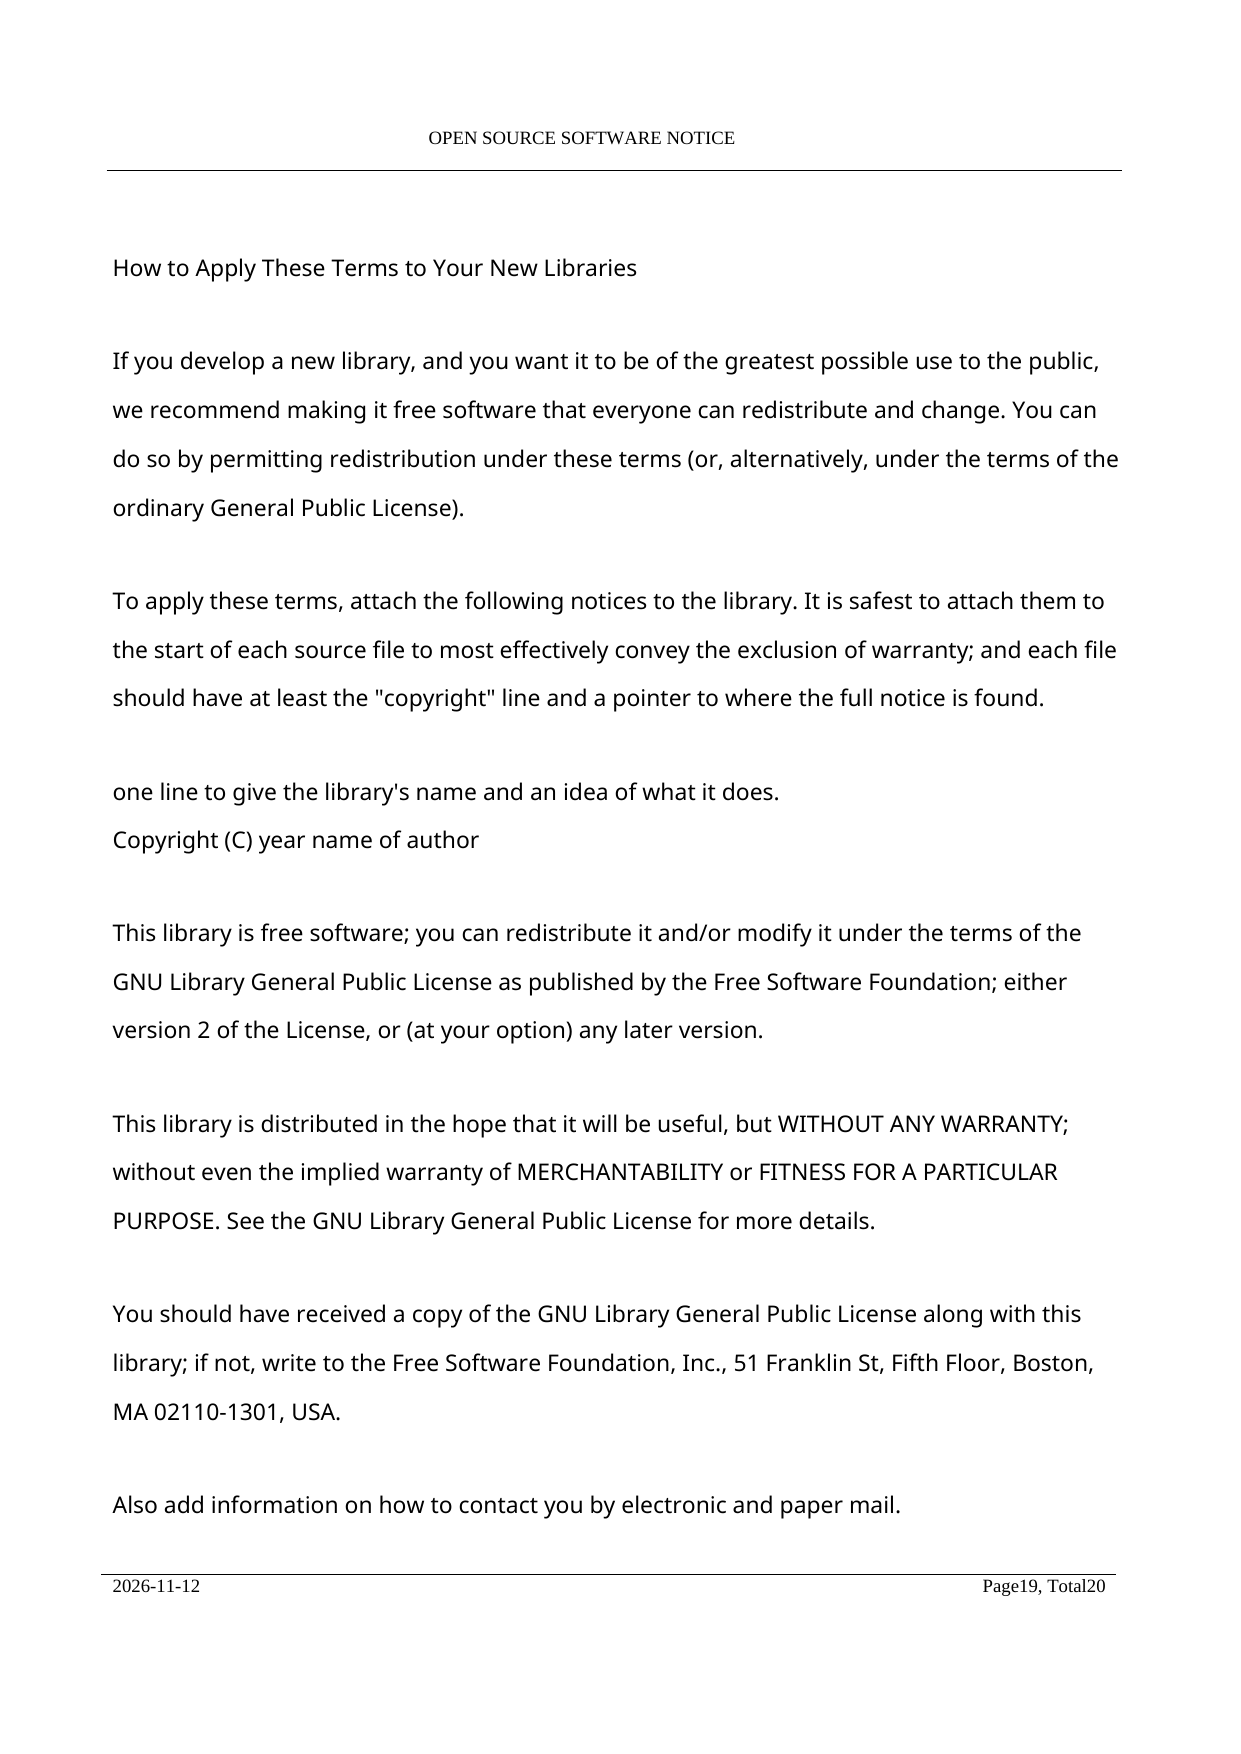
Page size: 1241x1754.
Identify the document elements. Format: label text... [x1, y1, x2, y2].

text This library is distributed in the hope that it will be useful, but WITHOUT ANY WARRANTY; without even the implied warranty of MERCHANTABILITY or FITNESS FOR A PARTICULAR PURPOSE. See the GNU Library General Public License for more details. [112, 1107, 1128, 1237]
text If you develop a new library, and you want it to be of the greatest possible use to the public, we recommend making it free software that everyone can redistribute and change. You can do so by permitting redistribution under these terms (or, alternatively, under the terms of the ordinary General Public License). [112, 345, 1128, 523]
text How to Apply These Terms to Your New Libraries [112, 251, 1128, 284]
text one line to give the library's name and an idea of what it does. [112, 775, 1128, 807]
text You should have received a copy of the GNU Library General Public License along with this library; if not, write to the Free Software Foundation, Inc., 51 Franklin St, Fifth Floor, Boston, MA 02110-1301, USA. [112, 1298, 1128, 1428]
text Copyright (C) year name of author [112, 823, 1128, 856]
text Also add information on how to contact you by electronic and paper mail. [112, 1488, 1128, 1521]
text This library is free software; you can redistribute it and/or modify it under the terms of the GNU Library General Public License as published by the Free Software Foundation; either version 2 of the License, or (at your option) any later version. [112, 916, 1128, 1046]
text To apply these terms, attach the following notices to the library. It is safest to attach them to the start of each source file to most effectively convey the exclusion of warranty; and each file should have at least the "copyright" line and a pointer to where the full notice is found. [112, 584, 1128, 714]
